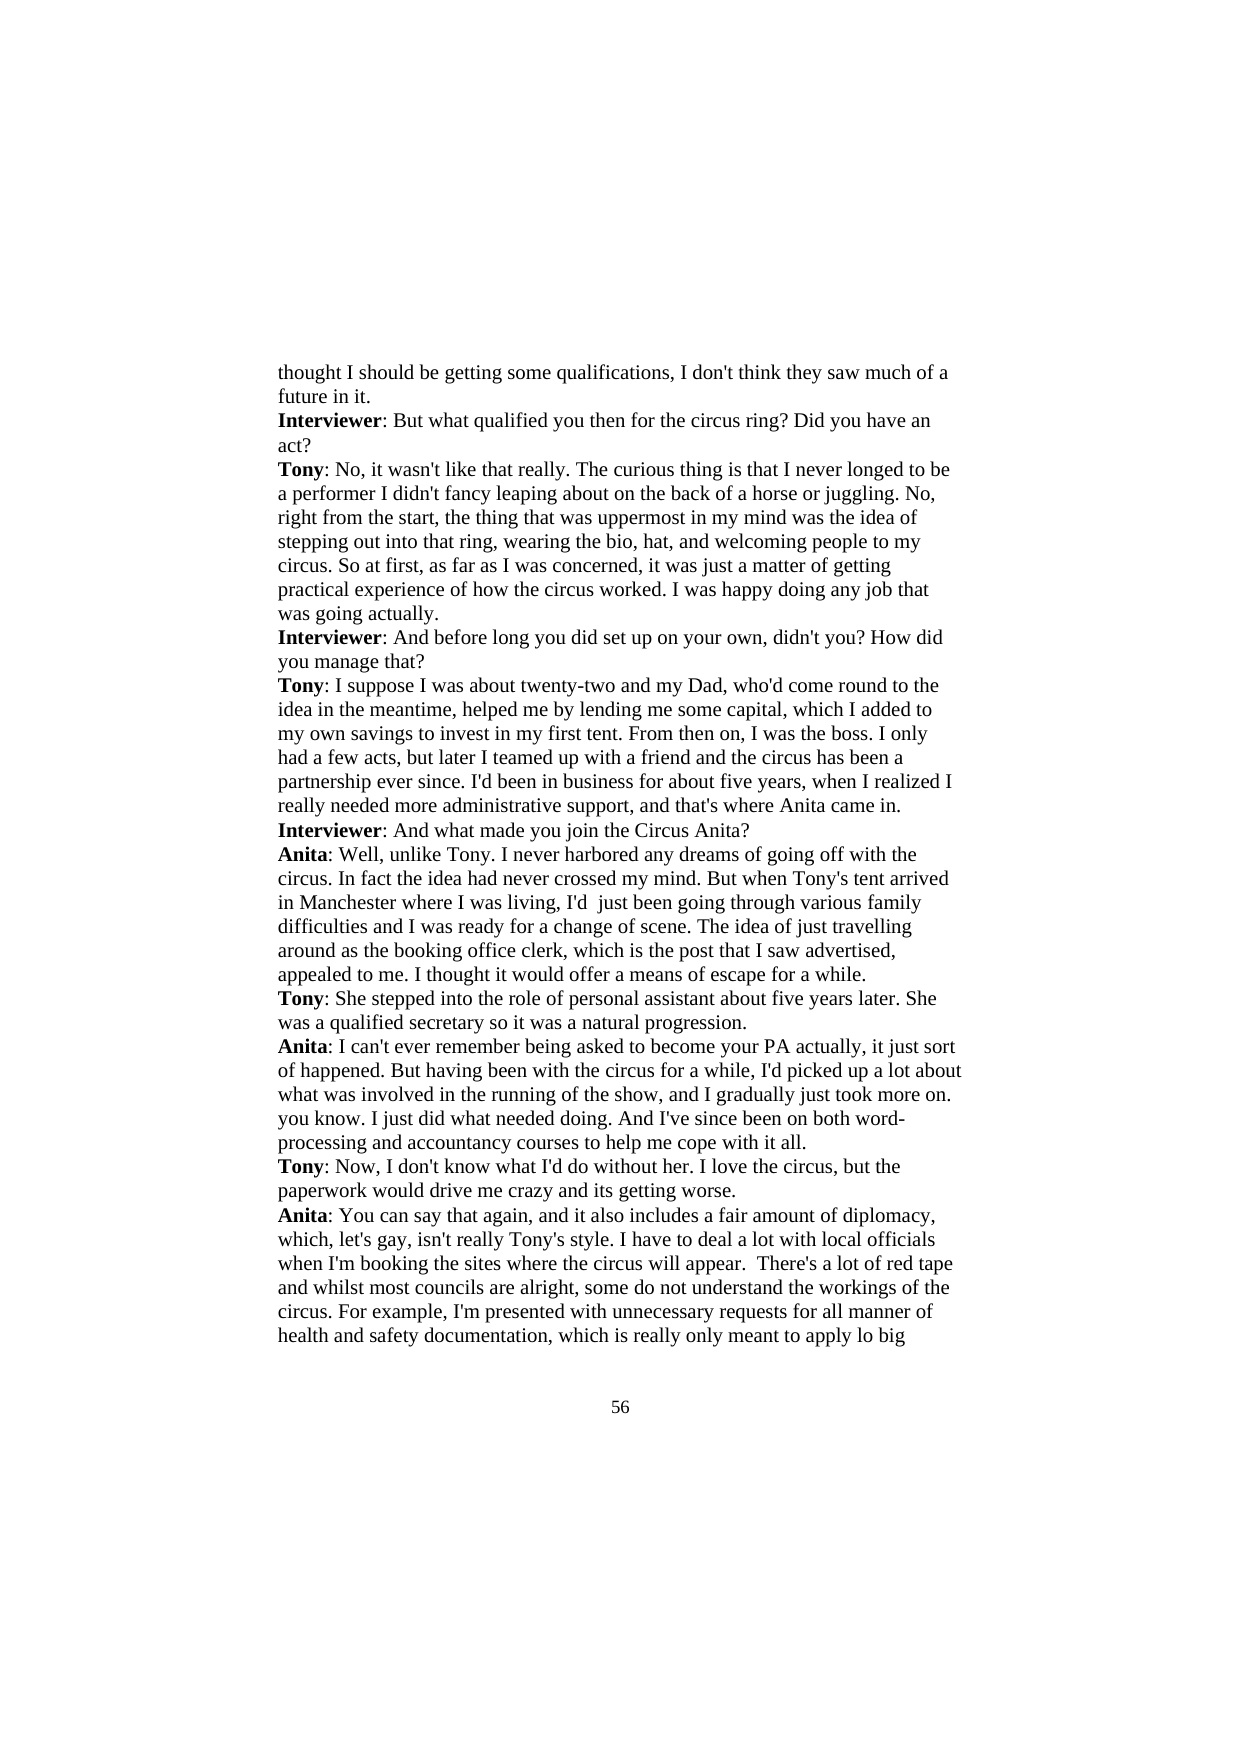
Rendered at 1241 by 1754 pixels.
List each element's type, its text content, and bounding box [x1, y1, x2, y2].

text Tony: She stepped into the role of personal assistant about five years later. She was a qualified secretary so it was a natural progression. [278, 986, 963, 1034]
text Anita: Well, unlike Tony. I never harbored any dreams of going off with the circus. In fact the idea had never crossed my mind. But when Tony's tent arrived in where I was living, I'd just been going through various family difficulties and I was ready for a change of scene. The idea of just travelling around as the booking office clerk, which is the post that I saw advertised, appealed to me. I thought it would offer a means of escape for a while. [278, 842, 963, 986]
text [278, 1202, 963, 1347]
text Tony: Now, I don't know what I'd do without her. I love the circus, but the paperwork would drive me crazy and its getting worse. [278, 1154, 963, 1202]
text Anita: I can't ever remember being asked to become your PA actually, it just sort of happened. But having been with the circus for a while, I'd picked up a lot about what was involved in the running of the show, and I gradually just took more on. you know. I just did what needed doing. And I've since been on both word-processing and accountancy courses to help me cope with it all. [278, 1034, 963, 1154]
text Interviewer: But what qualified you then for the circus ring? Did you have an act? [278, 408, 963, 457]
text Tony: I suppose I was about twenty-two and my Dad, who'd come round to the idea in the meantime, helped me by lending me some capital, which I added to my own savings to invest in my first tent. From then on, I was the boss. I only had a few acts, but later I teamed up with a friend and the circus has been a partnership ever since. I'd been in business for about five years, when I realized I really needed more administrative support, and that's where Anita came in. [278, 673, 963, 817]
text Interviewer: And before long you did set up on your own, didn't you? How did you manage that? [278, 625, 963, 673]
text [278, 360, 963, 408]
text Tony: No, it wasn't like that really. The curious thing is that I never longed to be a performer I didn't fancy leaping about on the back of a horse or juggling. No, right from the start, the thing that was uppermost in my mind was the idea of stepping out into that ring, wearing the bio, hat, and welcoming people to my circus. So at first, as far as I was concerned, it was just a matter of getting practical experience of how the circus worked. I was happy doing any job that was going actually. [278, 457, 963, 625]
text Interviewer: And what made you join the Circus Anita? [278, 817, 963, 842]
